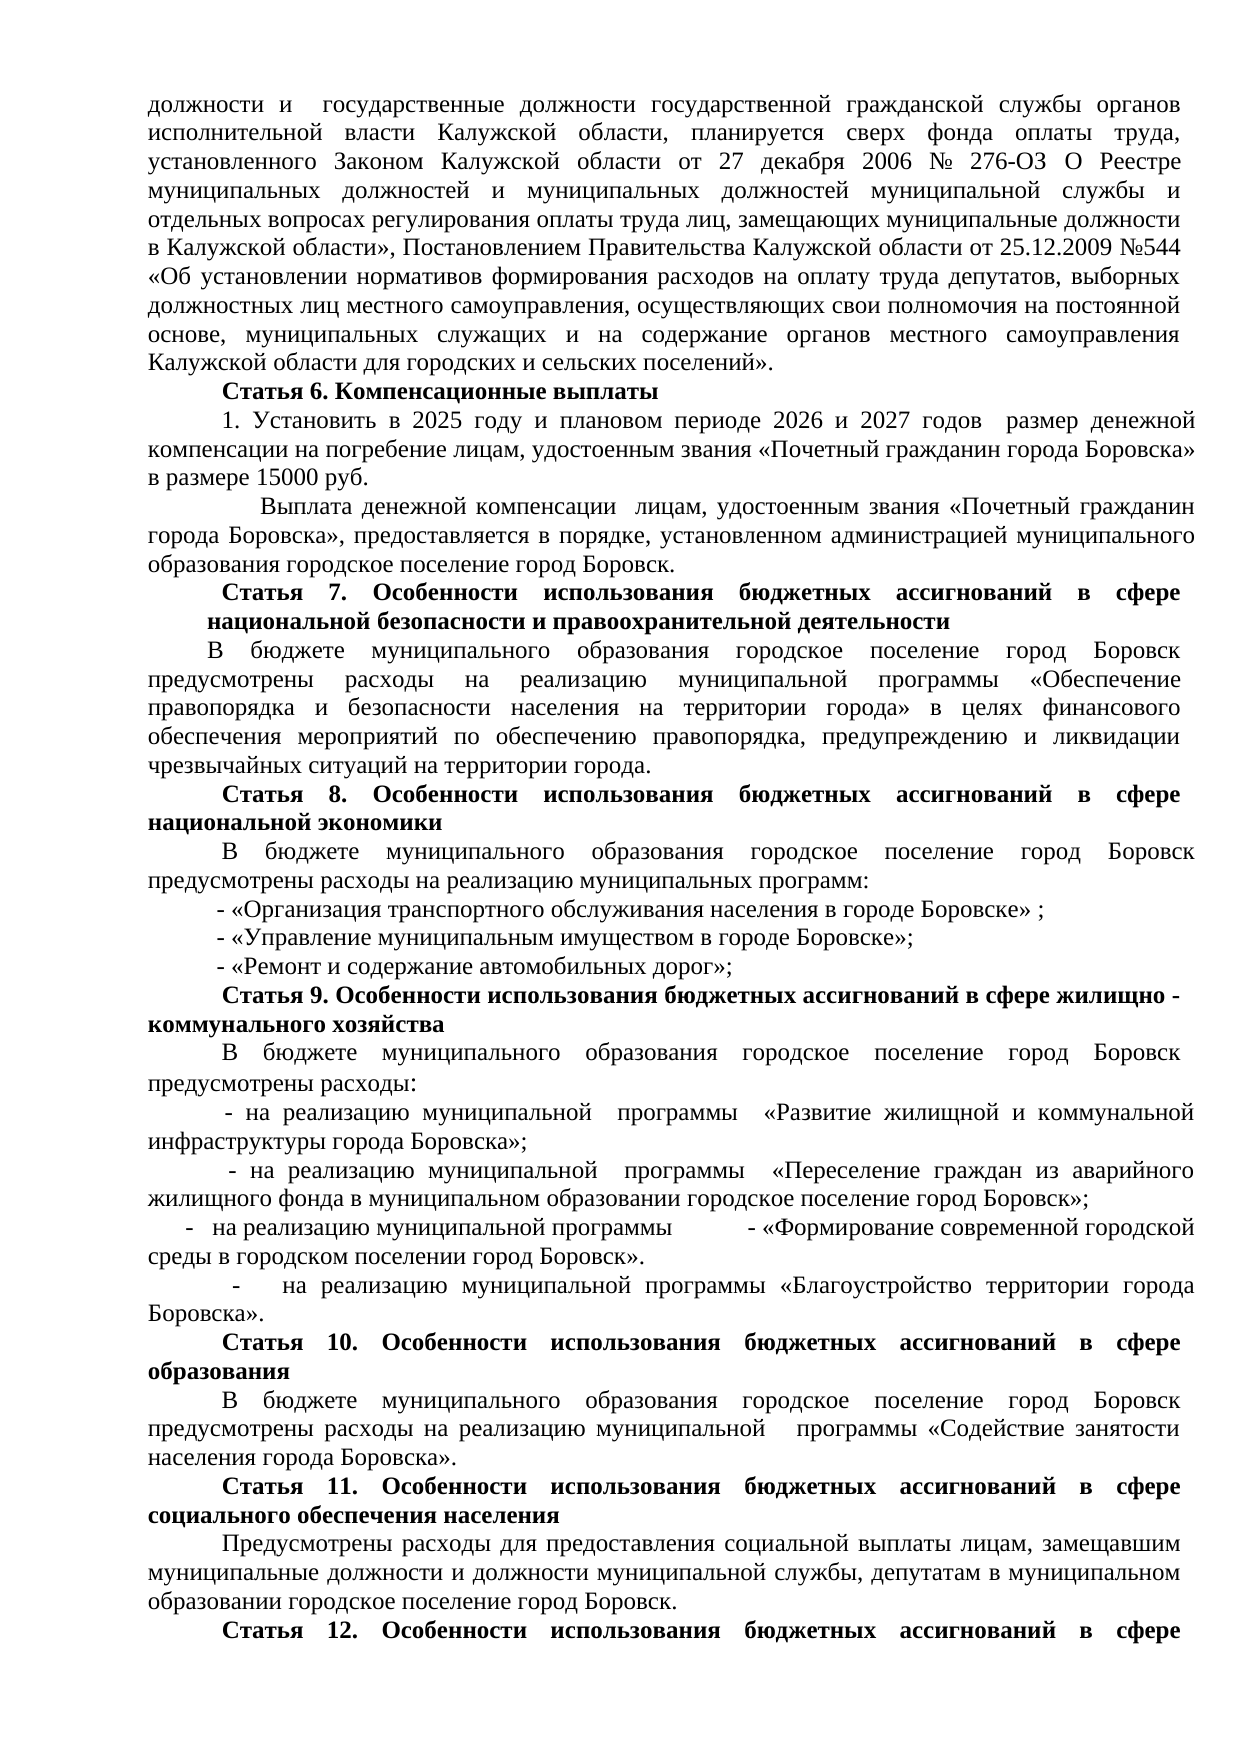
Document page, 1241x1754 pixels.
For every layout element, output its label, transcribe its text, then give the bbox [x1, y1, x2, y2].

text В бюджете муниципального образования городское поселение город Боровск предусмотрены расходы на реализацию муниципальных программ: [148, 836, 1196, 894]
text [148, 89, 1181, 376]
text 1. Установить в 2025 году и плановом периоде 2026 и 2027 годов размер денежной компенсации на погребение лицам, удостоенным звания «Почетный гражданин города Боровска» в размере 15000 руб. [148, 405, 1196, 491]
text - «Организация транспортного обслуживания населения в городе Боровске» ; [148, 894, 1196, 922]
text Статья 11. Особенности использования бюджетных ассигнований в сфере социального обеспечения населения [148, 1471, 1181, 1528]
text Статья 10. Особенности использования бюджетных ассигнований в сфере образования [148, 1327, 1181, 1385]
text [148, 1615, 1181, 1643]
text - на реализацию муниципальной программы «Благоустройство территории города Боровска». [148, 1270, 1196, 1327]
text Статья 7. Особенности использования бюджетных ассигнований в сфере национальной безопасности и правоохранительной деятельности [207, 577, 1181, 635]
text В бюджете муниципального образования городское поселение город Боровск предусмотрены расходы: [148, 1037, 1181, 1097]
text Выплата денежной компенсации лицам, удостоенным звания «Почетный гражданин города Боровска», предоставляется в порядке, установленном администрацией муниципального образования городское поселение город Боровск. [148, 491, 1196, 577]
text - «Управление муниципальным имуществом в городе Боровске»; [148, 922, 1196, 951]
text Статья 8. Особенности использования бюджетных ассигнований в сфере национальной экономики [148, 779, 1181, 836]
text В бюджете муниципального образования городское поселение город Боровск предусмотрены расходы на реализацию муниципальной программы «Содействие занятости населения города Боровска». [148, 1385, 1181, 1471]
text Статья 6. Компенсационные выплаты [148, 376, 1181, 405]
text - на реализацию муниципальной программы «Переселение граждан из аварийного жилищного фонда в муниципальном образовании городское поселение город Боровск»; [148, 1155, 1196, 1212]
text Статья 9. Особенности использования бюджетных ассигнований в сфере жилищно - коммунального хозяйства [148, 980, 1181, 1037]
text - «Ремонт и содержание автомобильных дорог»; [148, 951, 1196, 980]
text - на реализацию муниципальной программы «Развитие жилищной и коммунальной инфраструктуры города Боровска»; [148, 1097, 1196, 1155]
text Предусмотрены расходы для предоставления социальной выплаты лицам, замещавшим муниципальные должности и должности муниципальной службы, депутатам в муниципальном образовании городское поселение город Боровск. [148, 1528, 1181, 1615]
text - на реализацию муниципальной программы - «Формирование современной городской среды в городском поселении город Боровск». [148, 1212, 1196, 1270]
text В бюджете муниципального образования городское поселение город Боровск предусмотрены расходы на реализацию муниципальной программы «Обеспечение правопорядка и безопасности населения на территории города» в целях финансового обеспечения мероприятий по обеспечению правопорядка, предупреждению и ликвидации чрезвычайных ситуаций на территории города. [148, 635, 1181, 779]
